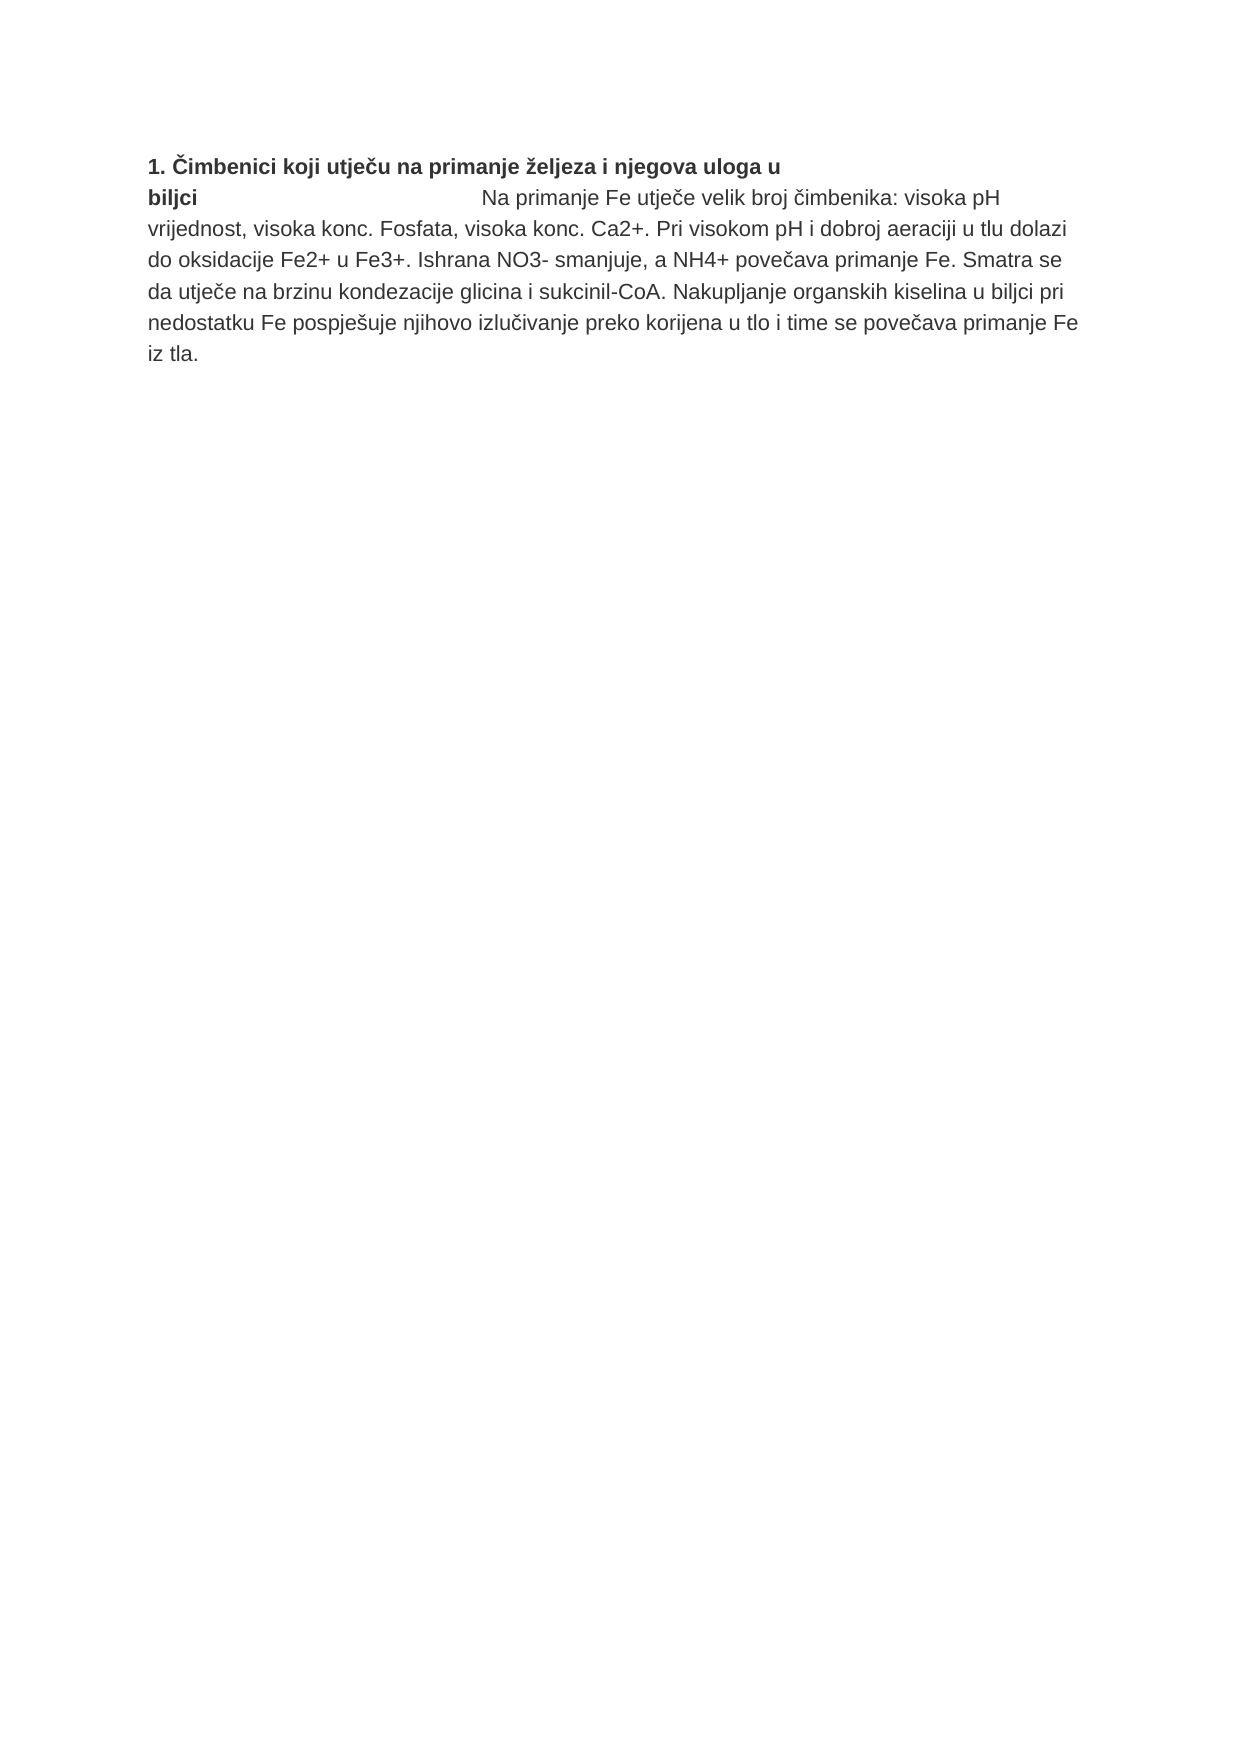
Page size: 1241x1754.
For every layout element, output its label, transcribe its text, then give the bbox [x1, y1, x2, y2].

text 1. Čimbenici koji utječu na primanje željeza i njegova uloga u biljci Na primanje Fe utječe velik broj čimbenika: visoka pH vrijednost, visoka konc. Fosfata, visoka konc. Ca2+. Pri visokom pH i dobroj aeraciji u tlu dolazi do oksidacije Fe2+ u Fe3+. Ishrana NO3- smanjuje, a NH4+ povečava primanje Fe. Smatra se da utječe na brzinu kondezacije glicina i sukcinil-CoA. Nakupljanje organskih kiselina u biljci pri nedostatku Fe pospješuje njihovo izlučivanje preko korijena u tlo i time se povečava primanje Fe iz tla. [148, 148, 1093, 366]
